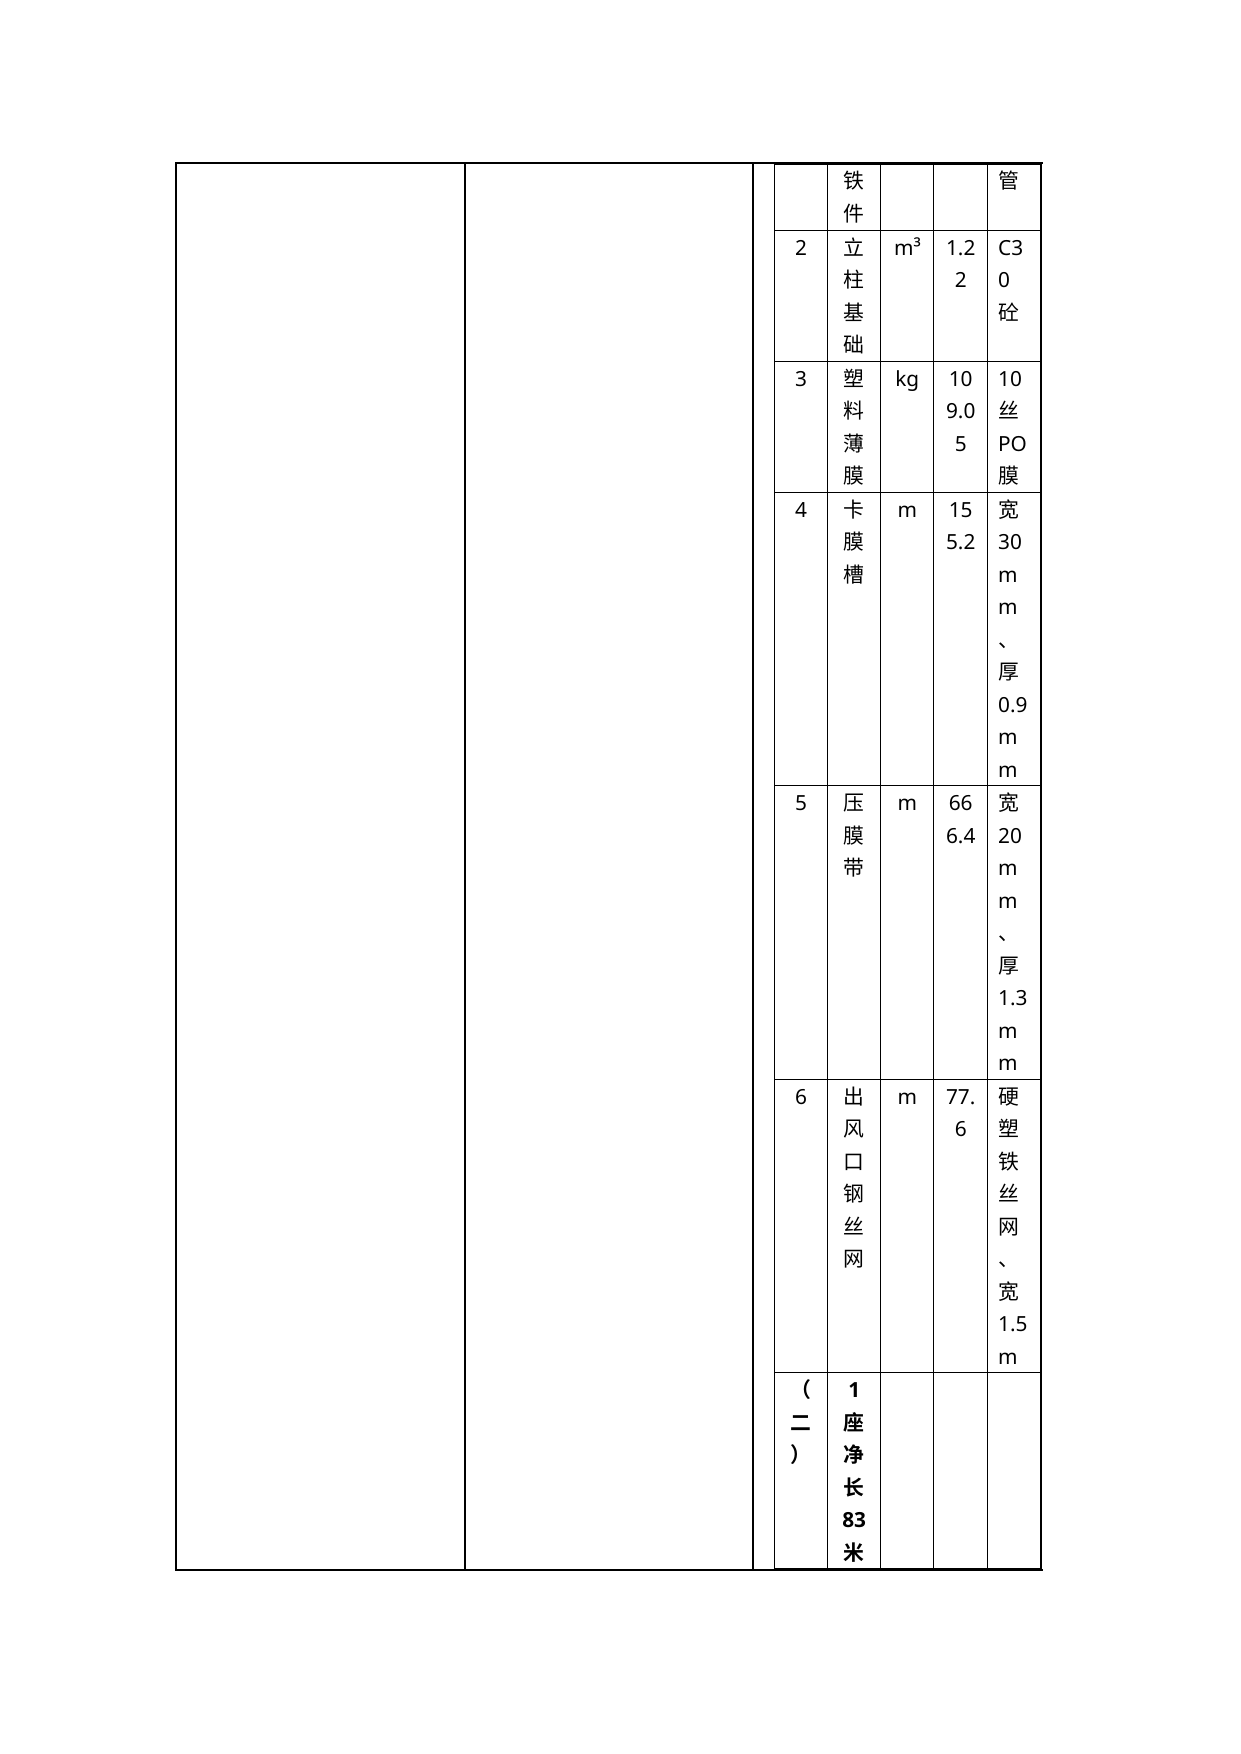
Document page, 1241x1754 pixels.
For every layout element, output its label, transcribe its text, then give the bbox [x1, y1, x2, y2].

table_cell [988, 786, 1040, 1079]
table_cell [988, 1373, 1040, 1568]
table_cell [775, 1373, 827, 1568]
table_cell [988, 165, 1040, 230]
table_cell [881, 362, 933, 492]
table_cell [775, 231, 827, 361]
table_cell [881, 231, 933, 361]
table_cell [775, 362, 827, 492]
table_cell [828, 362, 880, 492]
table_cell [934, 1080, 987, 1372]
table_cell [988, 362, 1040, 492]
table_cell [775, 165, 827, 230]
table_cell [754, 164, 774, 1569]
table_cell [828, 786, 880, 1079]
table_cell [934, 165, 987, 230]
table_cell [934, 231, 987, 361]
table_cell [881, 1080, 933, 1372]
table_cell [988, 493, 1040, 785]
table_cell [934, 493, 987, 785]
table_cell 1 [177, 164, 464, 1569]
table_cell [934, 362, 987, 492]
table_cell [988, 231, 1040, 361]
table_cell [881, 786, 933, 1079]
table_cell [828, 1373, 880, 1568]
table_cell [988, 1080, 1040, 1372]
table_cell [934, 1373, 987, 1568]
table_cell [775, 1080, 827, 1372]
table_cell [828, 231, 880, 361]
table_cell [881, 165, 933, 230]
table_cell [828, 1080, 880, 1372]
table_cell [881, 1373, 933, 1568]
table_cell [828, 165, 880, 230]
table_cell [828, 493, 880, 785]
table_cell [934, 786, 987, 1079]
table_cell [775, 786, 827, 1079]
table_cell [881, 493, 933, 785]
table_cell [775, 493, 827, 785]
table_cell [466, 164, 752, 1569]
